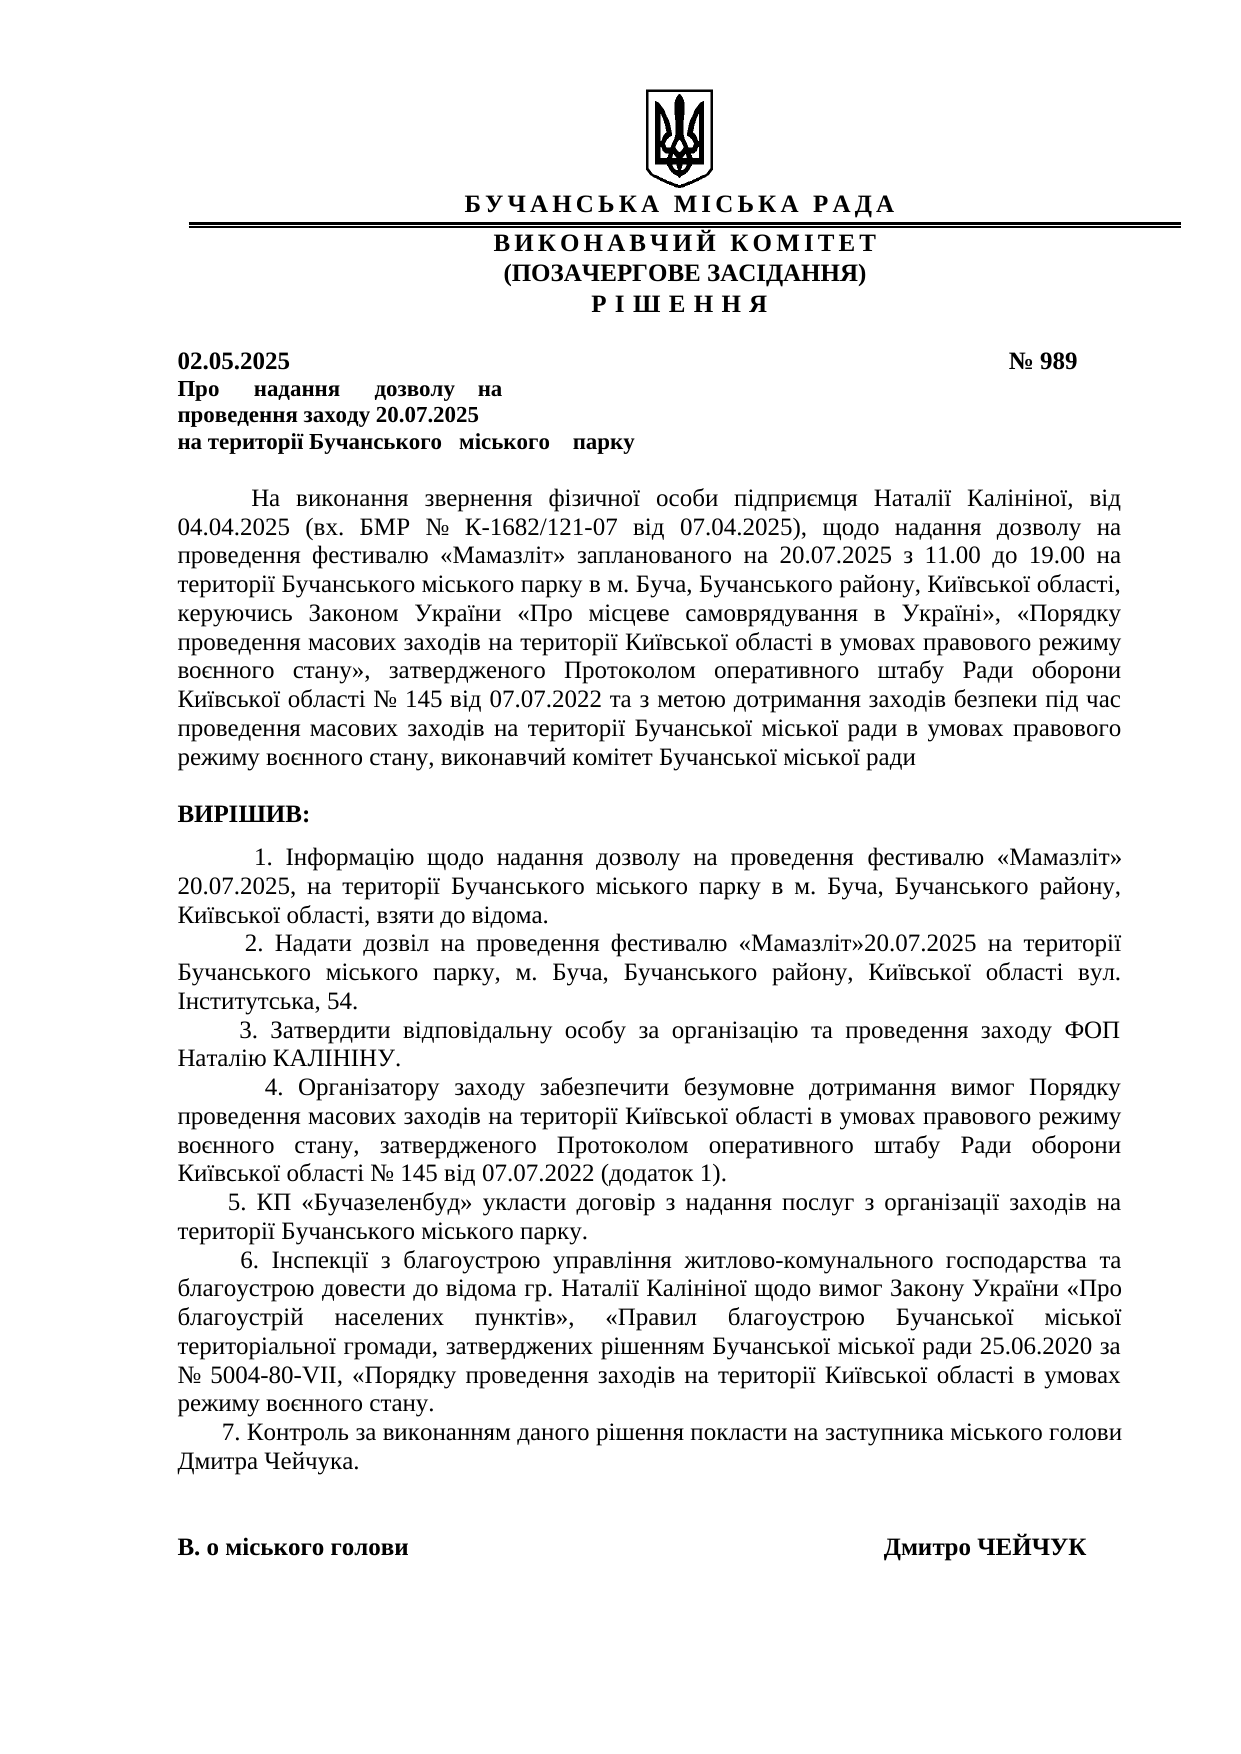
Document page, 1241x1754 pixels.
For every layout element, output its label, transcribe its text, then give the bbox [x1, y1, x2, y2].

text проведення заходу 20.07.2025 [177, 401, 1181, 428]
text 3. Затвердити відповідальну особу за організацію та проведення заходу ФОП Наталію КАЛІНІНУ. [177, 1015, 1122, 1072]
text 2. Надати дозвіл на проведення фестивалю «Мамазліт»20.07.2025 на території Бучанського міського парку, м. Буча, Бучанського району, Київської області вул. Інститутська, 54. [177, 928, 1122, 1015]
list 6. Інспекції з благоустрою управління житлово-комунального господарства та благоустрою довести до відома гр. Наталії Калініної щодо вимог Закону України «Про благоустрій населених пунктів», «Правил благоустрою Бучанської міської територіальної громади, затверджених рішенням Бучанської міської ради 25.06.2020 за № 5004-80-VII, «Порядку проведення заходів на території Київської області в умовах режиму воєнного стану. [177, 1245, 1122, 1417]
text На виконання звернення фізичної особи підприємця Наталії Калініної, від 04.04.2025 (вх. БМР № К-1682/121-07 від 07.04.2025), щодо надання дозволу на проведення фестивалю «Мамазліт» запланованого на 20.07.2025 з 11.00 до 19.00 на території Бучанського міського парку в м. Буча, Бучанського району, Київської області, керуючись Законом України «Про місцеве самоврядування в Україні», «Порядку проведення масових заходів на території Київської області в умовах правового режиму воєнного стану», затвердженого Протоколом оперативного штабу Ради оборони Київської області № 145 від 07.07.2022 та з метою дотримання заходів безпеки під час проведення масових заходів на території Бучанської міської ради в умовах правового режиму воєнного стану, виконавчий комітет Бучанської міської ради [177, 483, 1122, 770]
text В. о міського голови Дмитро ЧЕЙЧУК [177, 1532, 1181, 1560]
text 7. Контроль за виконанням даного рішення покласти на заступника міського голови Дмитра Чейчука. [177, 1417, 1122, 1475]
text РІШЕННЯ [177, 289, 1181, 317]
text ВИРІШИВ: [177, 799, 1181, 828]
picture [644, 88, 715, 189]
text 02.05.2025 № 989 [177, 346, 1181, 375]
text 4. Організатору заходу забезпечити безумовне дотримання вимог Порядку проведення масових заходів на території Київської області в умовах правового режиму воєнного стану, затвердженого Протоколом оперативного штабу Ради оборони Київської області № 145 від 07.07.2022 (додаток 1). [177, 1072, 1122, 1187]
text на території Бучанського міського парку [177, 428, 1181, 454]
text 5. КП «Бучазеленбуд» укласти договір з надання послуг з організації заходів на території Бучанського міського парку. [177, 1187, 1122, 1245]
text БУЧАНСЬКА МІСЬКА РАДА [177, 189, 1181, 217]
table_header ВИКОНАВЧИЙ КОМІТЕТ (ПОЗАЧЕРГОВЕ ЗАСІДАННЯ) [189, 228, 1181, 289]
text Про надання дозволу на [177, 375, 1181, 401]
text 1. Інформацію щодо надання дозволу на проведення фестивалю «Мамазліт» 20.07.2025, на території Бучанського міського парку в м. Буча, Бучанського району, Київської області, взяти до відома. [177, 842, 1122, 928]
